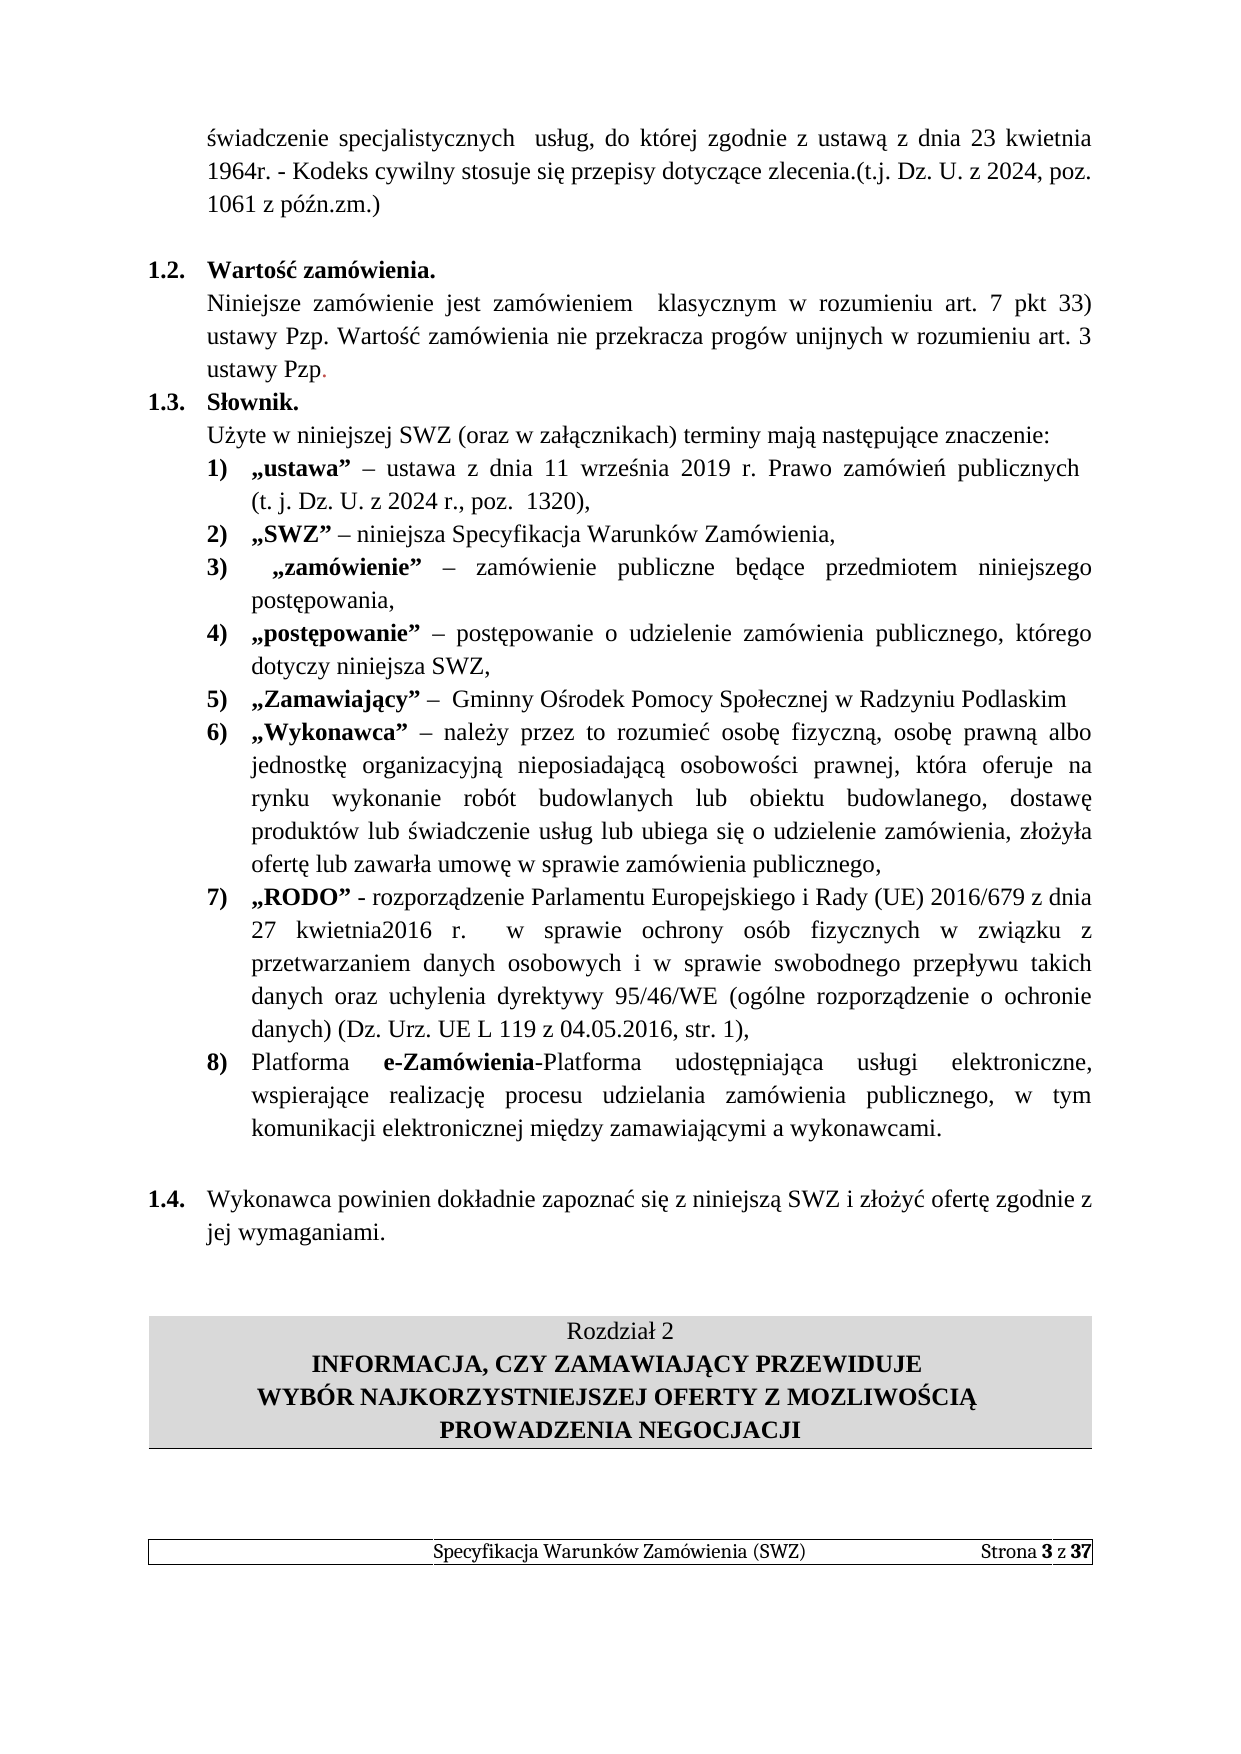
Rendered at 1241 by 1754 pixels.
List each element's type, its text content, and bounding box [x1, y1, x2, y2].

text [207, 123, 1093, 218]
list „postępowanie” – postępowanie o udzielenie zamówienia publicznego, którego dotyczy niniejsza SWZ, [207, 618, 1093, 680]
list „zamówienie” – zamówienie publiczne będące przedmiotem niniejszego postępowania, [207, 552, 1093, 614]
list „RODO” - rozporządzenie Parlamentu Europejskiego i Rady (UE) 2016/679 z dnia 27 kwietnia2016 r. w sprawie ochrony osób fizycznych w związku z przetwarzaniem danych osobowych i w sprawie swobodnego przepływu takich danych oraz uchylenia dyrektywy 95/46/WE (ogólne rozporządzenie o ochronie danych) (Dz. Urz. UE L 119 z 04.05.2016, str. 1), [207, 882, 1093, 1043]
list Wykonawca powinien dokładnie zapoznać się z niniejszą SWZ i złożyć ofertę zgodnie z jej wymaganiami. [148, 1184, 1093, 1245]
list Platforma e-Zamówienia-Platforma udostępniająca usługi elektroniczne, wspierające realizację procesu udzielania zamówienia publicznego, w tym komunikacji elektronicznej między zamawiającymi a wykonawcami. [207, 1047, 1093, 1142]
list Wartość zamówienia. [148, 255, 1093, 284]
list Słownik. [148, 387, 1093, 416]
text Niniejsze zamówienie jest zamówieniem klasycznym w rozumieniu art. 7 pkt 33) ustawy Pzp. Wartość zamówienia nie przekracza progów unijnych w rozumieniu art. 3 ustawy Pzp. [207, 288, 1093, 383]
list „Wykonawca” – należy przez to rozumieć osobę fizyczną, osobę prawną albo jednostkę organizacyjną nieposiadającą osobowości prawnej, która oferuje na rynku wykonanie robót budowlanych lub obiektu budowlanego, dostawę produktów lub świadczenie usług lub ubiega się o udzielenie zamówienia, złożyła ofertę lub zawarła umowę w sprawie zamówienia publicznego, [207, 717, 1093, 878]
list „SWZ” – niniejsza Specyfikacja Warunków Zamówienia, [207, 519, 1093, 548]
list „Zamawiający” – Gminny Ośrodek Pomocy Społecznej w Radzyniu Podlaskim [207, 684, 1093, 713]
list „ustawa” – ustawa z dnia 11 września 2019 r. Prawo zamówień publicznych (t. j. Dz. U. z 2024 r., poz. 1320), [207, 453, 1093, 515]
table_header Rozdział 2 INFORMACJA, CZY ZAMAWIAJĄCY PRZEWIDUJE WYBÓR NAJKORZYSTNIEJSZEJ OFERTY Z MOZLIWOŚCIĄ PROWADZENIA NEGOCJACJI [149, 1316, 1092, 1448]
text Użyte w niniejszej SWZ (oraz w załącznikach) terminy mają następujące znaczenie: [207, 420, 1093, 449]
